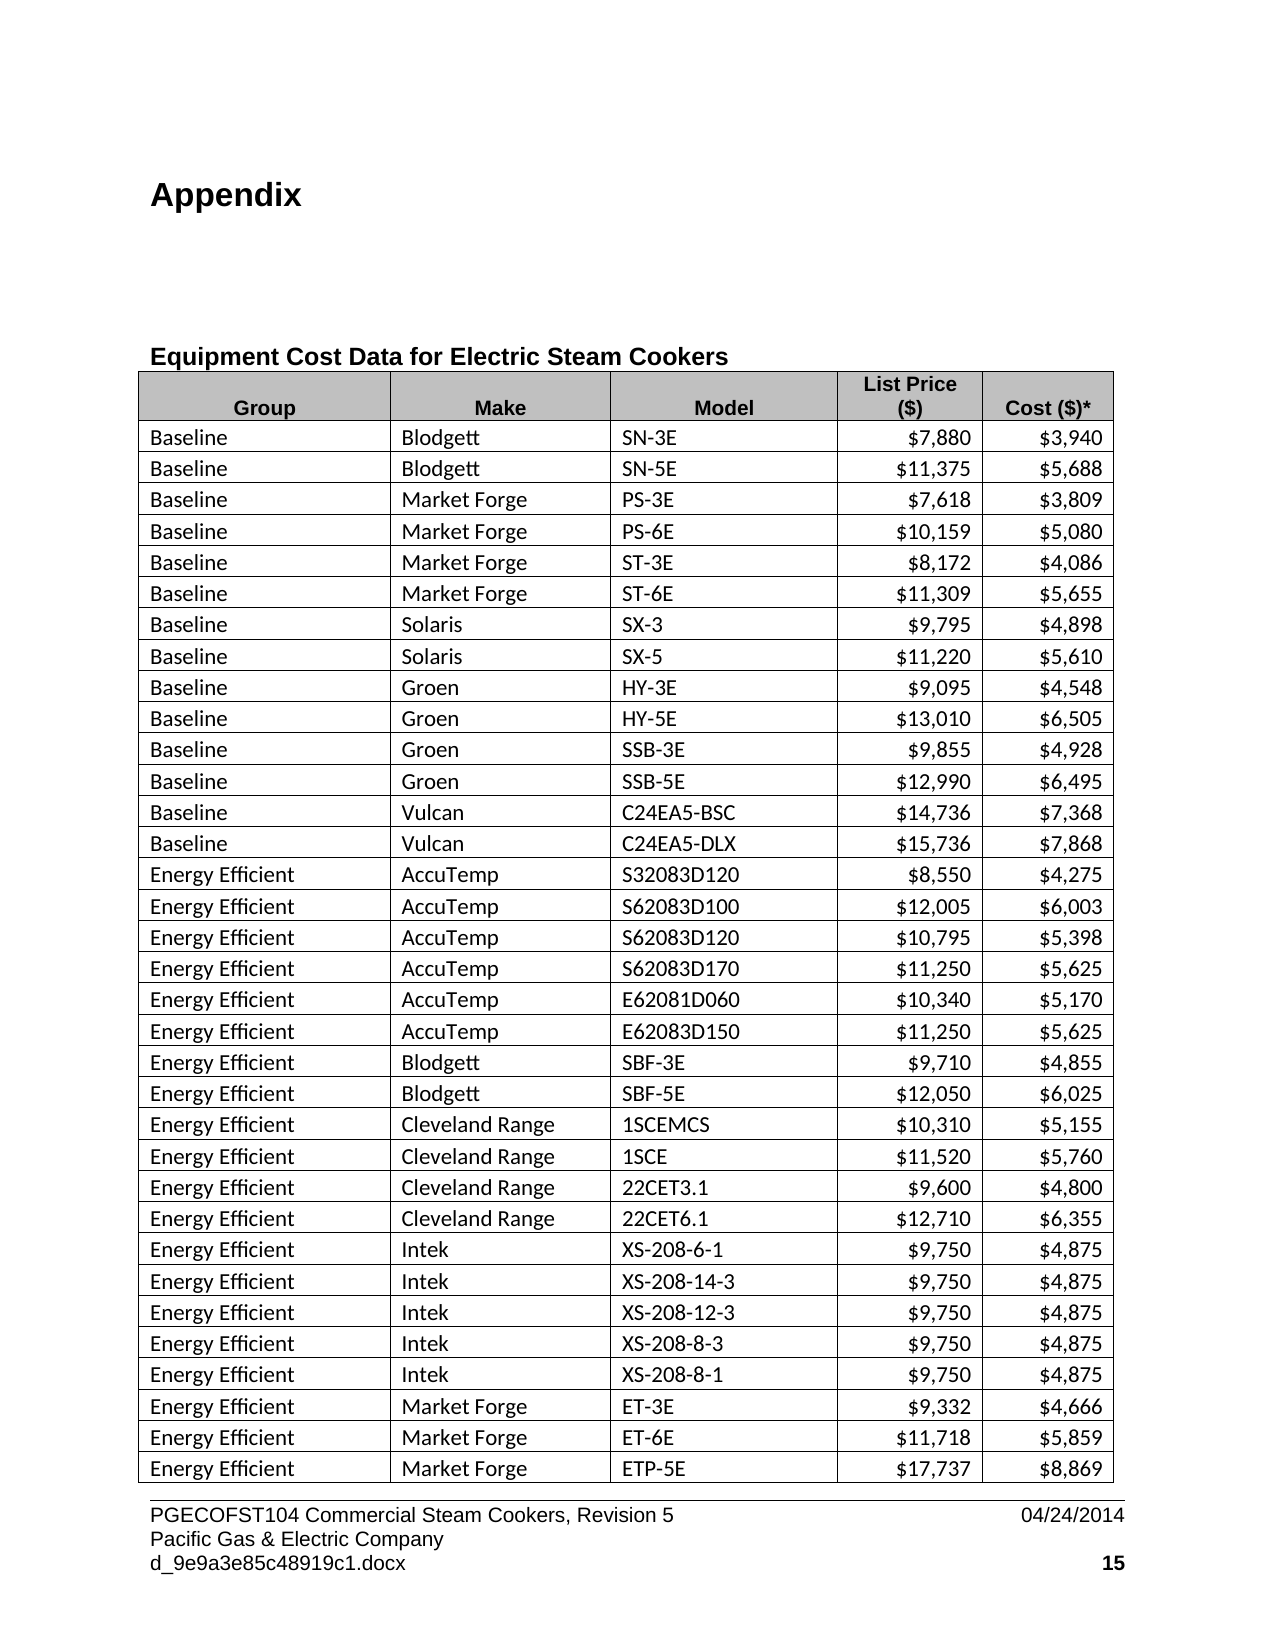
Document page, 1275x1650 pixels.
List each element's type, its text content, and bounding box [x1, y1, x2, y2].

table_cell C24EA5-DLX [611, 827, 837, 857]
table_cell Baseline [139, 827, 390, 857]
table_cell SX-3 [611, 608, 837, 638]
table_cell $5,080 [983, 515, 1113, 545]
table_cell Energy Efficient [139, 1265, 390, 1295]
table_cell $9,750 [838, 1233, 982, 1263]
table_cell SSB-3E [611, 733, 837, 763]
table_cell Groen [391, 671, 610, 701]
table_cell Market Forge [391, 546, 610, 576]
table_cell Solaris [391, 640, 610, 670]
table_cell $10,340 [838, 983, 982, 1013]
table_cell $4,086 [983, 546, 1113, 576]
table_cell Market Forge [391, 1390, 610, 1420]
table_cell Vulcan [391, 796, 610, 826]
table_cell $10,795 [838, 921, 982, 951]
table_cell Energy Efficient [139, 1390, 390, 1420]
table_cell AccuTemp [391, 983, 610, 1013]
table_header List Price ($) [838, 372, 982, 420]
table_cell $7,368 [983, 796, 1113, 826]
table_cell SX-5 [611, 640, 837, 670]
table_cell $12,050 [838, 1077, 982, 1107]
table_cell $14,736 [838, 796, 982, 826]
table_cell Baseline [139, 702, 390, 732]
table_cell Energy Efficient [139, 890, 390, 920]
table_cell $9,095 [838, 671, 982, 701]
table_cell ETP-5E [611, 1452, 837, 1482]
table_cell S62083D120 [611, 921, 837, 951]
table_cell Market Forge [391, 577, 610, 607]
table_cell Baseline [139, 640, 390, 670]
table_cell AccuTemp [391, 890, 610, 920]
table_cell $11,250 [838, 952, 982, 982]
table_cell Energy Efficient [139, 1202, 390, 1232]
table_cell S62083D170 [611, 952, 837, 982]
table_cell E62081D060 [611, 983, 837, 1013]
table_cell $5,688 [983, 452, 1113, 482]
table_cell SN-3E [611, 421, 837, 451]
table_cell 1SCEMCS [611, 1108, 837, 1138]
table_cell $5,625 [983, 952, 1113, 982]
table_cell $4,800 [983, 1171, 1113, 1201]
table_cell $6,495 [983, 765, 1113, 795]
table_cell $9,332 [838, 1390, 982, 1420]
table_cell $8,869 [983, 1452, 1113, 1482]
table_cell Intek [391, 1265, 610, 1295]
table_cell Energy Efficient [139, 1171, 390, 1201]
table_cell $11,718 [838, 1421, 982, 1451]
table_cell PS-6E [611, 515, 837, 545]
table_cell $17,737 [838, 1452, 982, 1482]
table_cell $4,548 [983, 671, 1113, 701]
table_cell $7,618 [838, 483, 982, 513]
table_cell $4,875 [983, 1327, 1113, 1357]
table_cell Baseline [139, 796, 390, 826]
table_cell Market Forge [391, 1452, 610, 1482]
table_cell SBF-3E [611, 1046, 837, 1076]
table_cell Intek [391, 1296, 610, 1326]
table_cell Energy Efficient [139, 1015, 390, 1045]
table_cell $4,875 [983, 1358, 1113, 1388]
table_cell AccuTemp [391, 858, 610, 888]
table_cell $4,666 [983, 1390, 1113, 1420]
table_header Model [611, 372, 837, 420]
table_cell $9,855 [838, 733, 982, 763]
table_cell Baseline [139, 608, 390, 638]
table_cell Groen [391, 765, 610, 795]
table_cell $5,859 [983, 1421, 1113, 1451]
table_cell Energy Efficient [139, 858, 390, 888]
table_cell $11,375 [838, 452, 982, 482]
table_cell $8,550 [838, 858, 982, 888]
table_cell Baseline [139, 577, 390, 607]
table_cell $6,025 [983, 1077, 1113, 1107]
table_cell Cleveland Range [391, 1108, 610, 1138]
table_cell Energy Efficient [139, 1108, 390, 1138]
table_cell ET-6E [611, 1421, 837, 1451]
table_cell $3,809 [983, 483, 1113, 513]
table_header Cost ($)* [983, 372, 1113, 420]
table_cell $5,398 [983, 921, 1113, 951]
table_cell $4,928 [983, 733, 1113, 763]
table_cell Vulcan [391, 827, 610, 857]
table_cell Baseline [139, 452, 390, 482]
table_cell Blodgett [391, 452, 610, 482]
table_cell PS-3E [611, 483, 837, 513]
table_cell $9,600 [838, 1171, 982, 1201]
table_cell Baseline [139, 483, 390, 513]
table_cell $9,750 [838, 1265, 982, 1295]
table_cell Energy Efficient [139, 1233, 390, 1263]
table_cell S62083D100 [611, 890, 837, 920]
table_cell Energy Efficient [139, 1358, 390, 1388]
text Equipment Cost Data for Electric Steam Cookers [150, 342, 1125, 371]
table_cell $9,750 [838, 1327, 982, 1357]
table_cell Baseline [139, 671, 390, 701]
table_cell Market Forge [391, 483, 610, 513]
table_cell $5,155 [983, 1108, 1113, 1138]
table_cell Baseline [139, 765, 390, 795]
table_cell Energy Efficient [139, 1452, 390, 1482]
table_cell E62083D150 [611, 1015, 837, 1045]
table_cell Energy Efficient [139, 1296, 390, 1326]
table_cell $4,898 [983, 608, 1113, 638]
table_cell XS-208-12-3 [611, 1296, 837, 1326]
table_cell C24EA5-BSC [611, 796, 837, 826]
table_cell Solaris [391, 608, 610, 638]
table_cell HY-3E [611, 671, 837, 701]
table_cell $9,710 [838, 1046, 982, 1076]
table_cell ST-6E [611, 577, 837, 607]
table_cell AccuTemp [391, 921, 610, 951]
table_cell $5,760 [983, 1140, 1113, 1170]
table_cell Intek [391, 1358, 610, 1388]
table_cell $11,520 [838, 1140, 982, 1170]
table_cell $7,880 [838, 421, 982, 451]
table_cell Energy Efficient [139, 1140, 390, 1170]
table_cell Energy Efficient [139, 1077, 390, 1107]
table_cell AccuTemp [391, 952, 610, 982]
table_cell Blodgett [391, 1077, 610, 1107]
table_cell $4,875 [983, 1296, 1113, 1326]
table_cell 22CET6.1 [611, 1202, 837, 1232]
table_cell Groen [391, 702, 610, 732]
table_cell $4,875 [983, 1233, 1113, 1263]
table_cell $6,505 [983, 702, 1113, 732]
table_cell Baseline [139, 546, 390, 576]
table_cell $5,655 [983, 577, 1113, 607]
table_cell XS-208-8-3 [611, 1327, 837, 1357]
table_cell XS-208-8-1 [611, 1358, 837, 1388]
table_cell Energy Efficient [139, 952, 390, 982]
table_cell $4,875 [983, 1265, 1113, 1295]
table_header Make [391, 372, 610, 420]
table_cell XS-208-14-3 [611, 1265, 837, 1295]
table_cell $3,940 [983, 421, 1113, 451]
table_cell Blodgett [391, 1046, 610, 1076]
table_cell $13,010 [838, 702, 982, 732]
table_cell $8,172 [838, 546, 982, 576]
table_cell SSB-5E [611, 765, 837, 795]
table_cell Baseline [139, 733, 390, 763]
table_cell Cleveland Range [391, 1202, 610, 1232]
table_cell $11,250 [838, 1015, 982, 1045]
table_header Group [139, 372, 390, 420]
table_cell Baseline [139, 515, 390, 545]
table_cell $5,625 [983, 1015, 1113, 1045]
table_cell Energy Efficient [139, 921, 390, 951]
table_cell Blodgett [391, 421, 610, 451]
table_cell Energy Efficient [139, 1046, 390, 1076]
table_cell $12,710 [838, 1202, 982, 1232]
table_cell Market Forge [391, 1421, 610, 1451]
table_cell $12,990 [838, 765, 982, 795]
table_cell Cleveland Range [391, 1140, 610, 1170]
table_cell $9,750 [838, 1358, 982, 1388]
table_cell Intek [391, 1233, 610, 1263]
table_cell 22CET3.1 [611, 1171, 837, 1201]
table_cell $10,310 [838, 1108, 982, 1138]
table_cell $5,170 [983, 983, 1113, 1013]
table_cell S32083D120 [611, 858, 837, 888]
table_cell ET-3E [611, 1390, 837, 1420]
table_cell $15,736 [838, 827, 982, 857]
table_cell Baseline [139, 421, 390, 451]
subtitle Appendix [150, 175, 1125, 213]
table_cell $5,610 [983, 640, 1113, 670]
table_cell $4,855 [983, 1046, 1113, 1076]
table_cell SBF-5E [611, 1077, 837, 1107]
table_cell SN-5E [611, 452, 837, 482]
table_cell $6,355 [983, 1202, 1113, 1232]
table_cell Energy Efficient [139, 1327, 390, 1357]
table_cell Market Forge [391, 515, 610, 545]
table_cell Groen [391, 733, 610, 763]
table_cell $9,750 [838, 1296, 982, 1326]
table_cell AccuTemp [391, 1015, 610, 1045]
table_cell Energy Efficient [139, 983, 390, 1013]
table_cell Energy Efficient [139, 1421, 390, 1451]
table_cell Intek [391, 1327, 610, 1357]
table_cell $6,003 [983, 890, 1113, 920]
table_cell $11,220 [838, 640, 982, 670]
table_cell ST-3E [611, 546, 837, 576]
table_cell HY-5E [611, 702, 837, 732]
table_cell Cleveland Range [391, 1171, 610, 1201]
table_cell $10,159 [838, 515, 982, 545]
table_cell $11,309 [838, 577, 982, 607]
table_cell $12,005 [838, 890, 982, 920]
table_cell XS-208-6-1 [611, 1233, 837, 1263]
table_cell $4,275 [983, 858, 1113, 888]
table_cell $9,795 [838, 608, 982, 638]
table_cell $7,868 [983, 827, 1113, 857]
table_cell 1SCE [611, 1140, 837, 1170]
